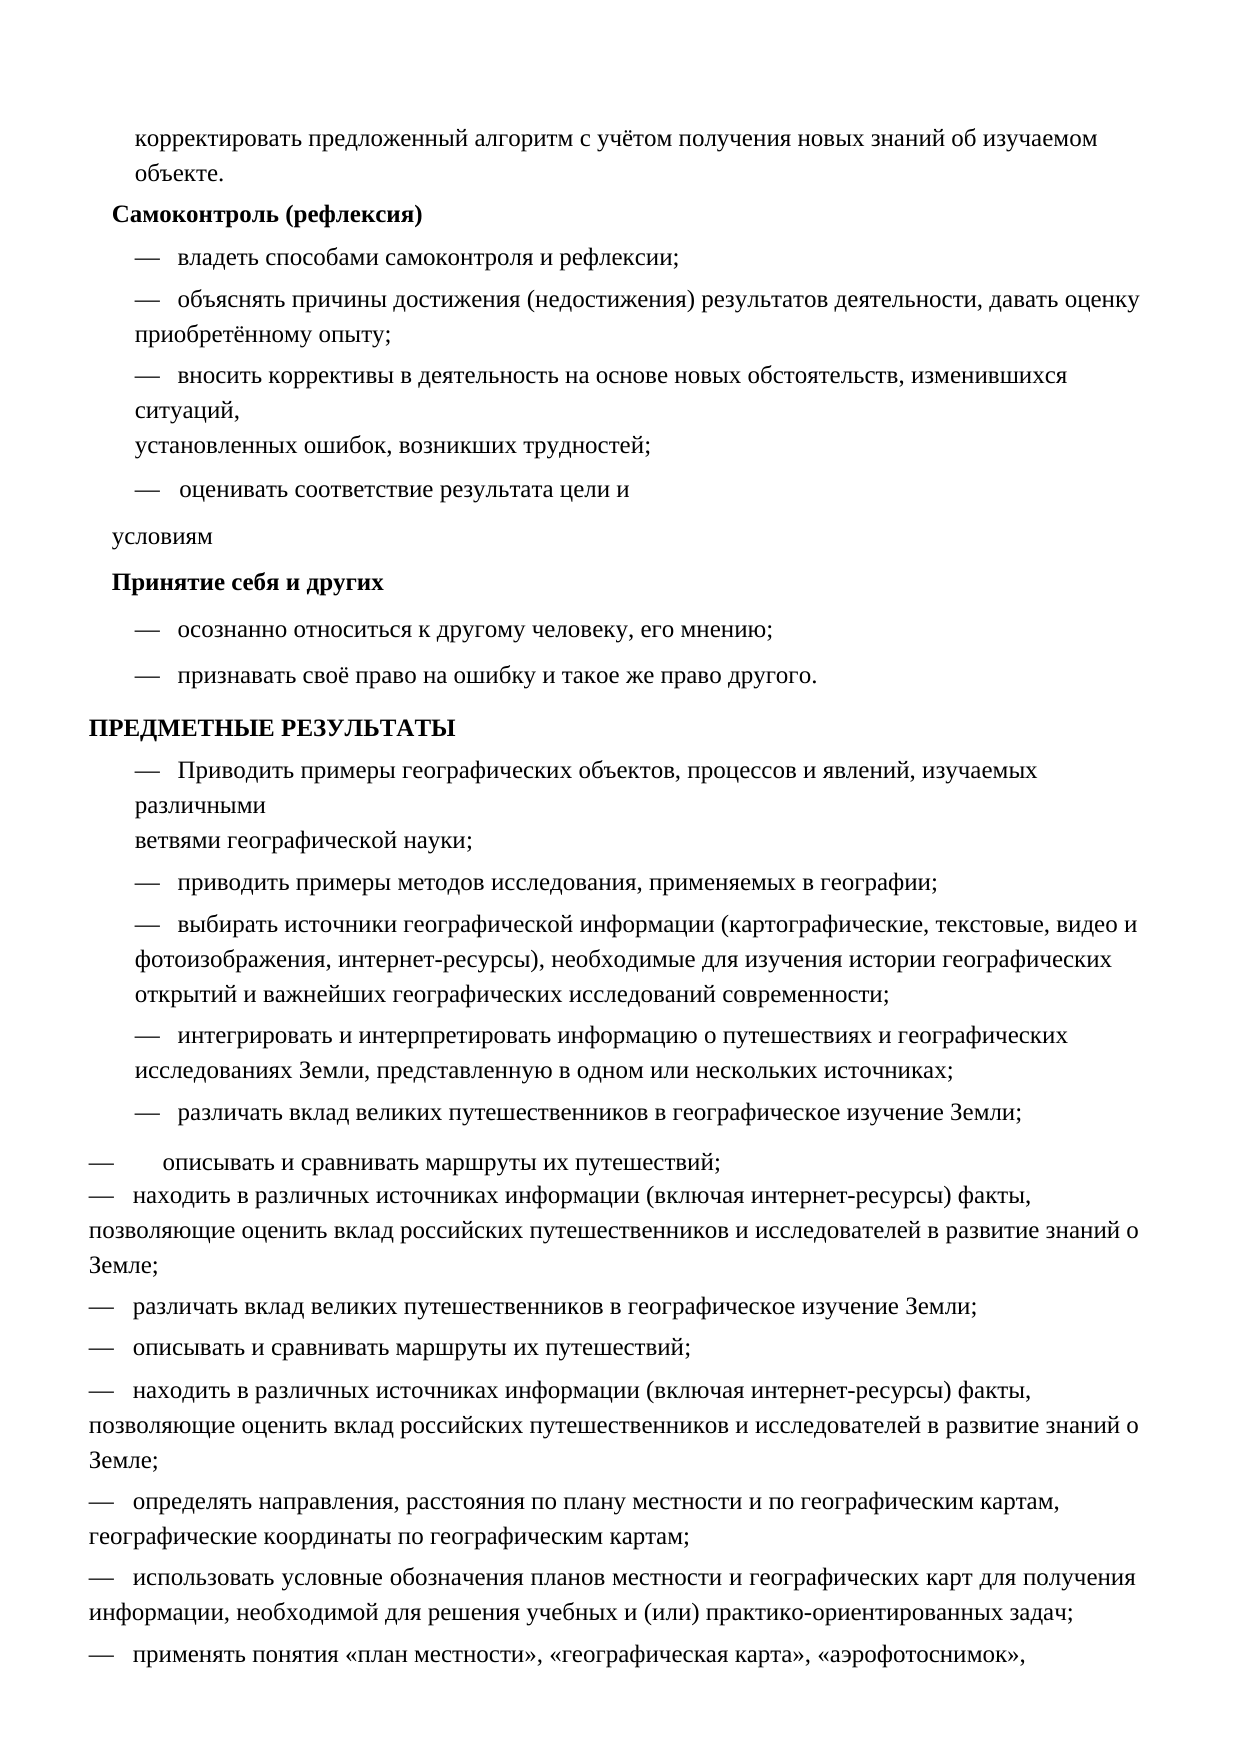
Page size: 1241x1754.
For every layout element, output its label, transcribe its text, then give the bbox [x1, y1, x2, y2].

list приводить примеры методов исследования, применяемых в географии; [134, 870, 1152, 895]
list признавать своё право на ошибку и такое же право другого. [134, 646, 1152, 693]
list интегрировать и интерпретировать информацию о путешествиях и географических исследованиях Земли, представленную в одном или нескольких источниках; [134, 1016, 1152, 1086]
list описывать и сравнивать маршруты их путешествий; [89, 1336, 1152, 1361]
list находить в различных источниках информации (включая интернет-ресурсы) факты, позволяющие оценить вклад российских путешественников и исследователей в развитие знаний о Земле; [89, 1370, 1152, 1475]
list различать вклад великих путешественников в географическое изучение Земли; [89, 1294, 1152, 1319]
list оценивать соответствие результата цели и условиям Принятие себя и других [112, 461, 706, 600]
list использовать условные обозначения планов местности и географических карт для получения информации, необходимой для решения учебных и (или) практико-ориентированных задач; [89, 1558, 1137, 1628]
list владеть способами самоконтроля и рефлексии; [134, 245, 1152, 270]
list выбирать источники географической информации (картографические, текстовые, видео и фотоизображения, интернет-ресурсы), необходимые для изучения истории географических открытий и важнейших географических исследований современности; [134, 904, 1152, 1009]
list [89, 1634, 1152, 1669]
text Самоконтроль (рефлексия) [112, 202, 1152, 227]
list находить в различных источниках информации (включая интернет-ресурсы) факты, позволяющие оценить вклад российских путешественников и исследователей в развитие знаний о Земле; [89, 1175, 1152, 1280]
text ПРЕДМЕТНЫЕ РЕЗУЛЬТАТЫ [89, 716, 1152, 741]
list Приводить примеры географических объектов, процессов и явлений, изучаемых различными ветвями географической науки; [134, 751, 1152, 856]
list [134, 118, 1152, 188]
list объяснять причины достижения (недостижения) результатов деятельности, давать оценку приобретённому опыту; [134, 279, 1152, 349]
list вносить коррективы в деятельность на основе новых обстоятельств, изменившихся ситуаций, установленных ошибок, возникших трудностей; [134, 356, 1152, 461]
list осознанно относиться к другому человеку, его мнению; [134, 600, 1152, 646]
list различать вклад великих путешественников в географическое изучение Земли; [134, 1100, 1152, 1125]
list описывать и сравнивать маршруты их путешествий; [89, 1150, 1152, 1175]
list определять направления, расстояния по плану местности и по географическим картам, географические координаты по географическим картам; [89, 1482, 1152, 1552]
